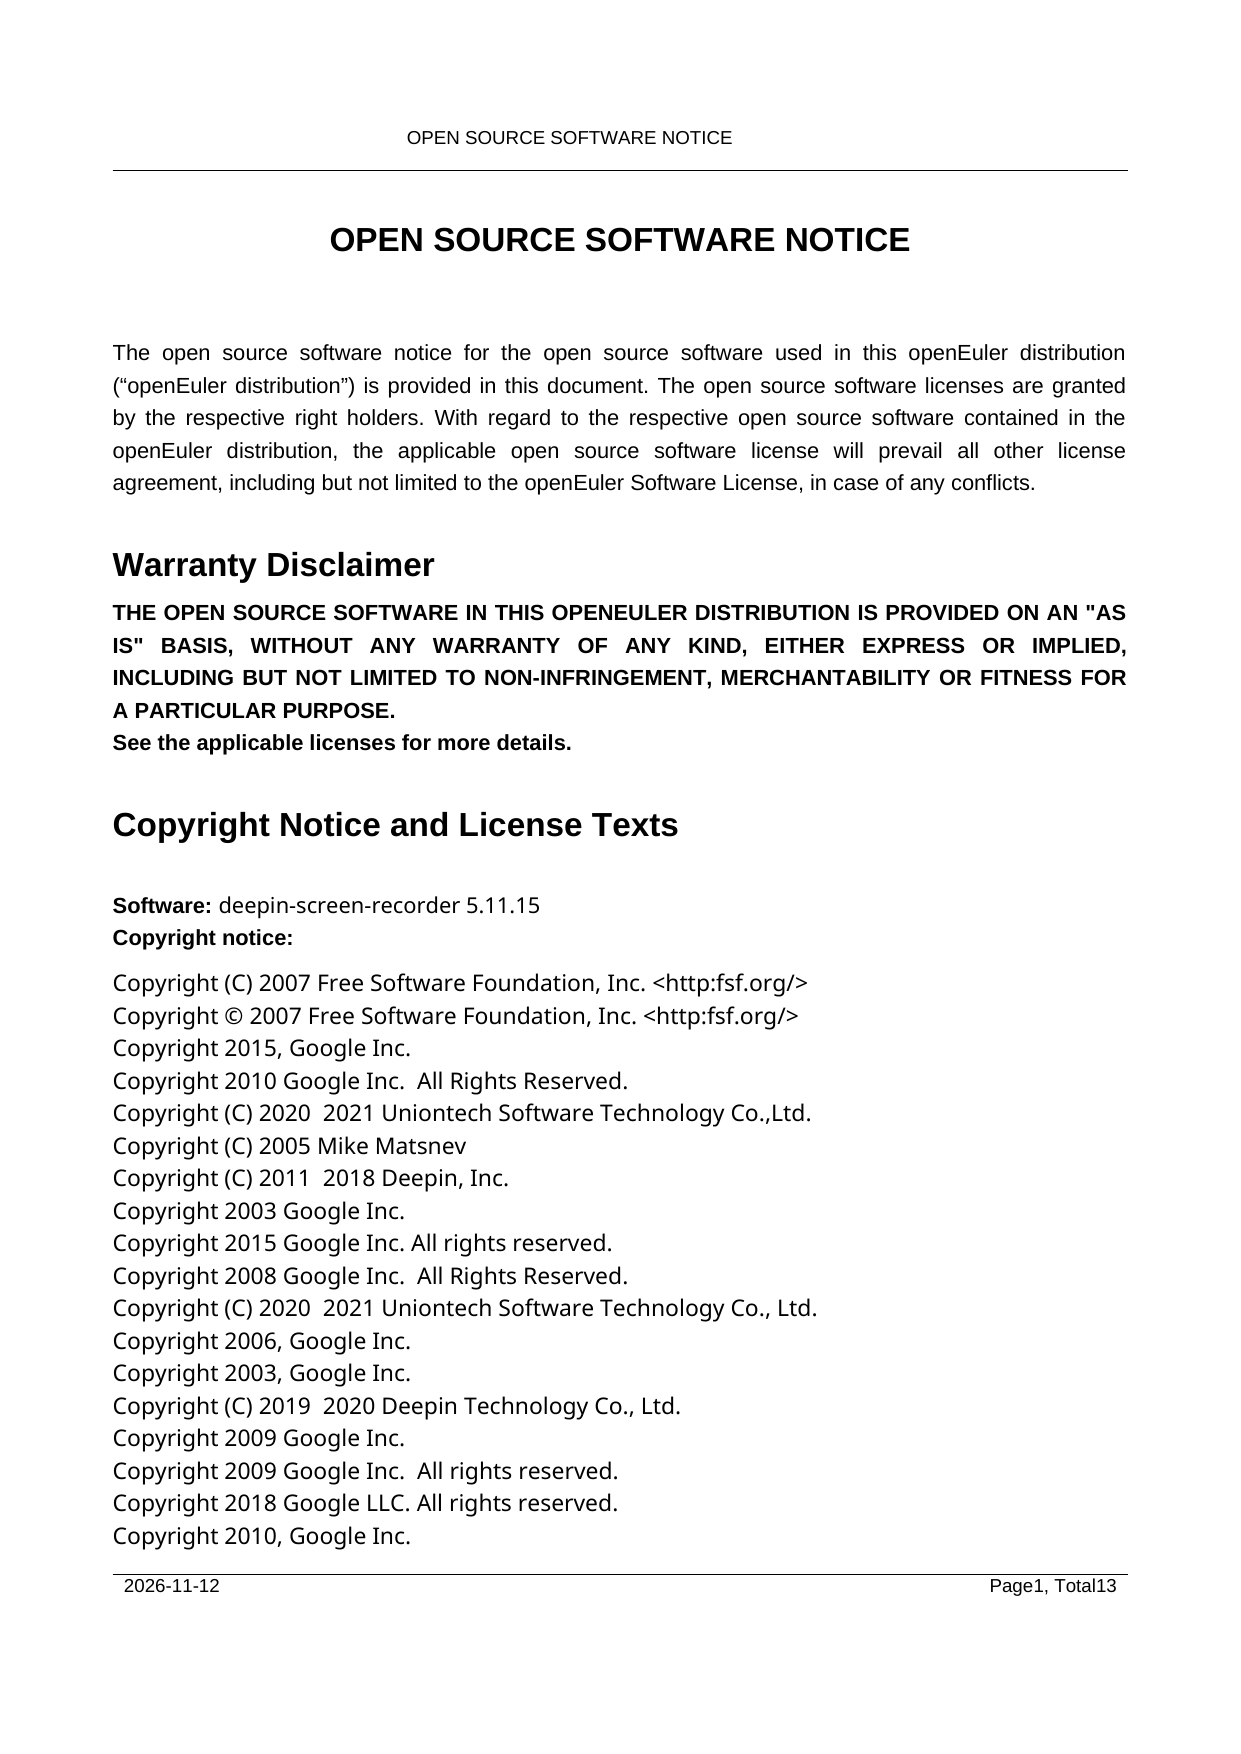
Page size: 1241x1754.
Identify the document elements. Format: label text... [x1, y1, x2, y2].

text Copyright notice: [112, 921, 1128, 954]
text Warranty Disclaimer [112, 531, 1128, 596]
text The open source software notice for the open source software used in this openEuler distribution (“openEuler distribution”) is provided in this document. The open source software licenses are granted by the respective right holders. With regard to the respective open source software contained in the openEuler distribution, the applicable open source software license will prevail all other license agreement, including but not limited to the openEuler Software License, in case of any conflicts. [112, 336, 1128, 499]
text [112, 966, 1128, 1551]
title Software: deepin-screen-recorder 5.11.15 [112, 889, 1128, 921]
text THE OPEN SOURCE SOFTWARE IN THIS OPENEULER DISTRIBUTION IS PROVIDED ON AN "AS IS" BASIS, WITHOUT ANY WARRANTY OF ANY KIND, EITHER EXPRESS OR IMPLIED, INCLUDING BUT NOT LIMITED TO NON-INFRINGEMENT, MERCHANTABILITY OR FITNESS FOR A PARTICULAR PURPOSE. See the applicable licenses for more details. [112, 596, 1128, 759]
text OPEN SOURCE SOFTWARE NOTICE [112, 206, 1128, 271]
text Copyright Notice and License Texts [112, 791, 1128, 856]
